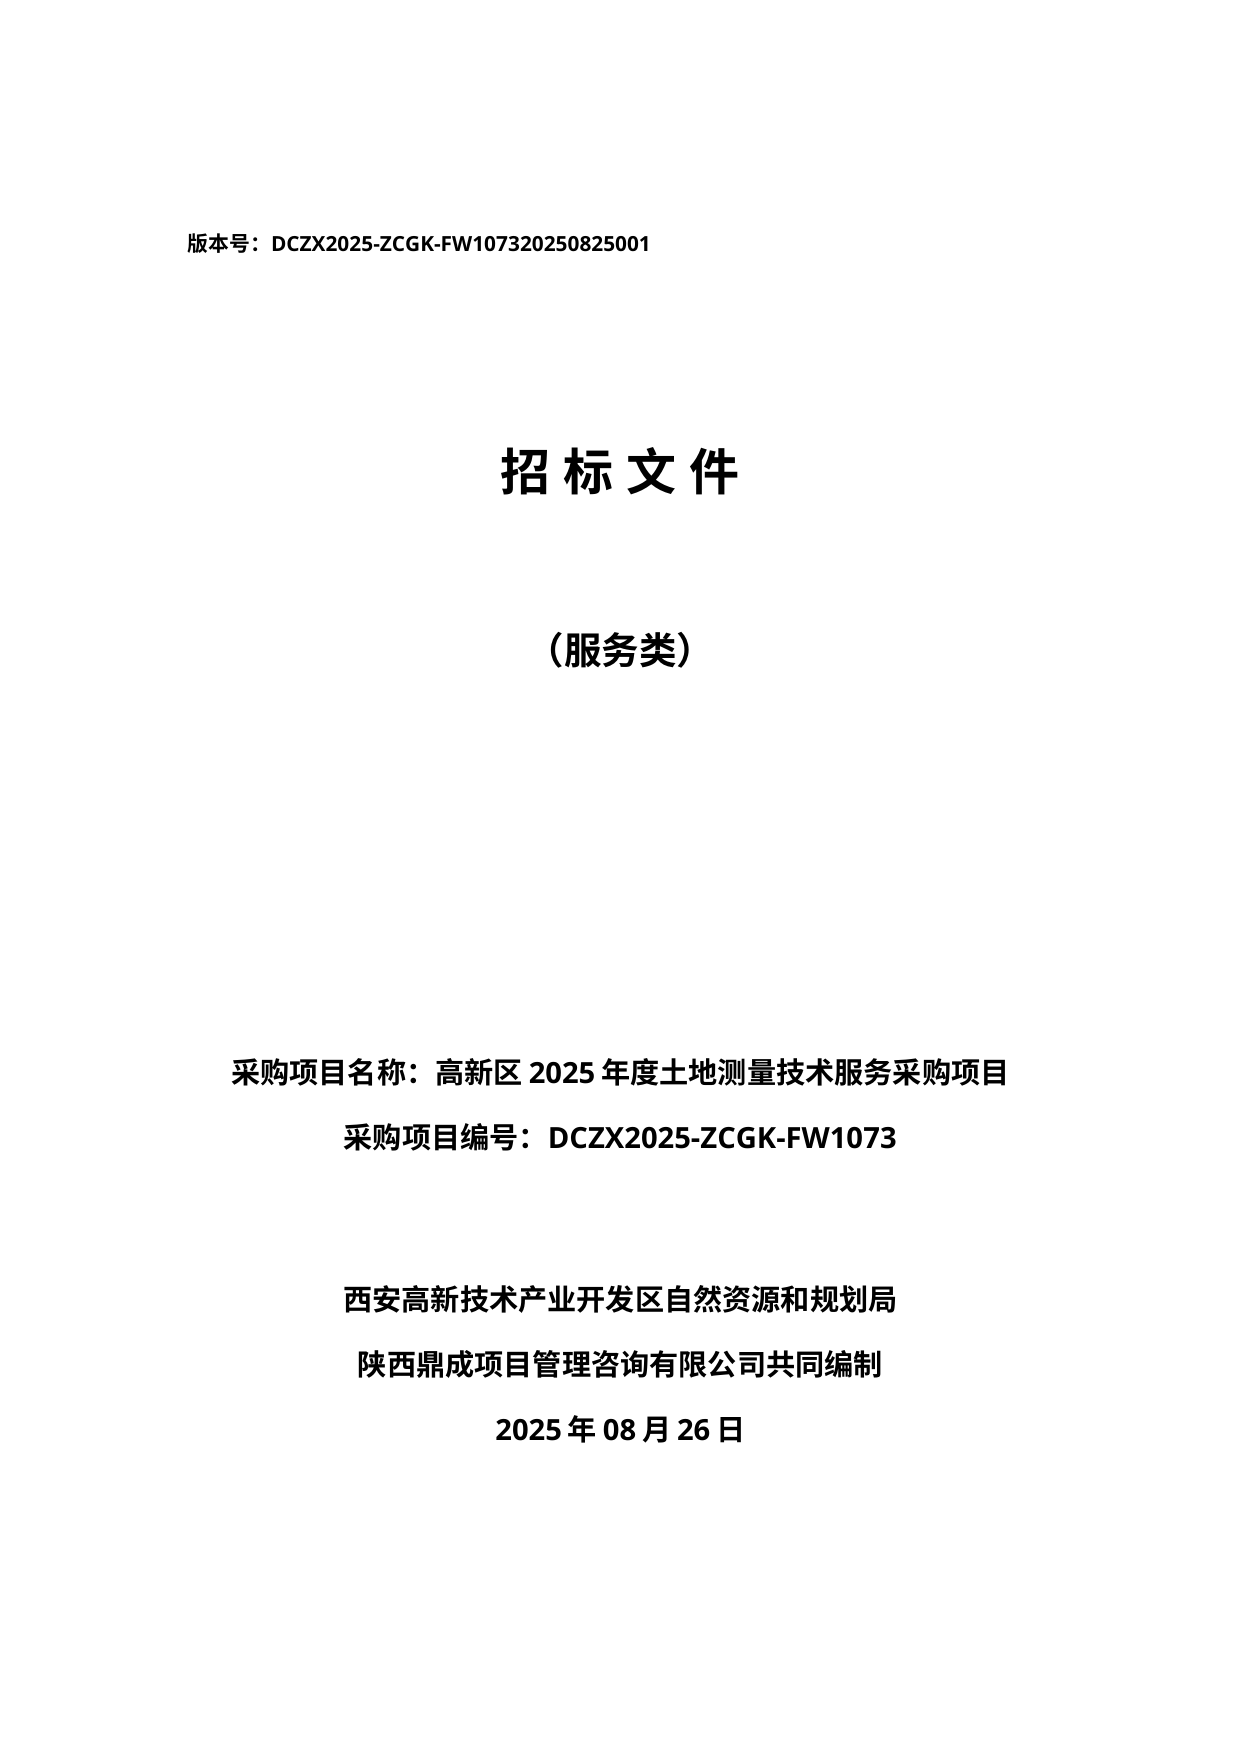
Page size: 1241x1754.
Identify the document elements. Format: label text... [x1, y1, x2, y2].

text 陕西鼎成项目管理咨询有限公司共同编制 [187, 1332, 1053, 1397]
text （服务类） [187, 617, 1053, 1039]
text 西安高新技术产业开发区自然资源和规划局 [187, 1267, 1053, 1332]
text 采购项目名称：高新区2025年度土地测量技术服务采购项目 [187, 1039, 1053, 1104]
text 版本号：DCZX2025-ZCGK-FW107320250825001 [187, 227, 1053, 422]
text 采购项目编号：DCZX2025-ZCGK-FW1073 [187, 1104, 1053, 1267]
text 招 标 文 件 [187, 422, 1053, 617]
text 2025年08月26日 [187, 1397, 1053, 1462]
